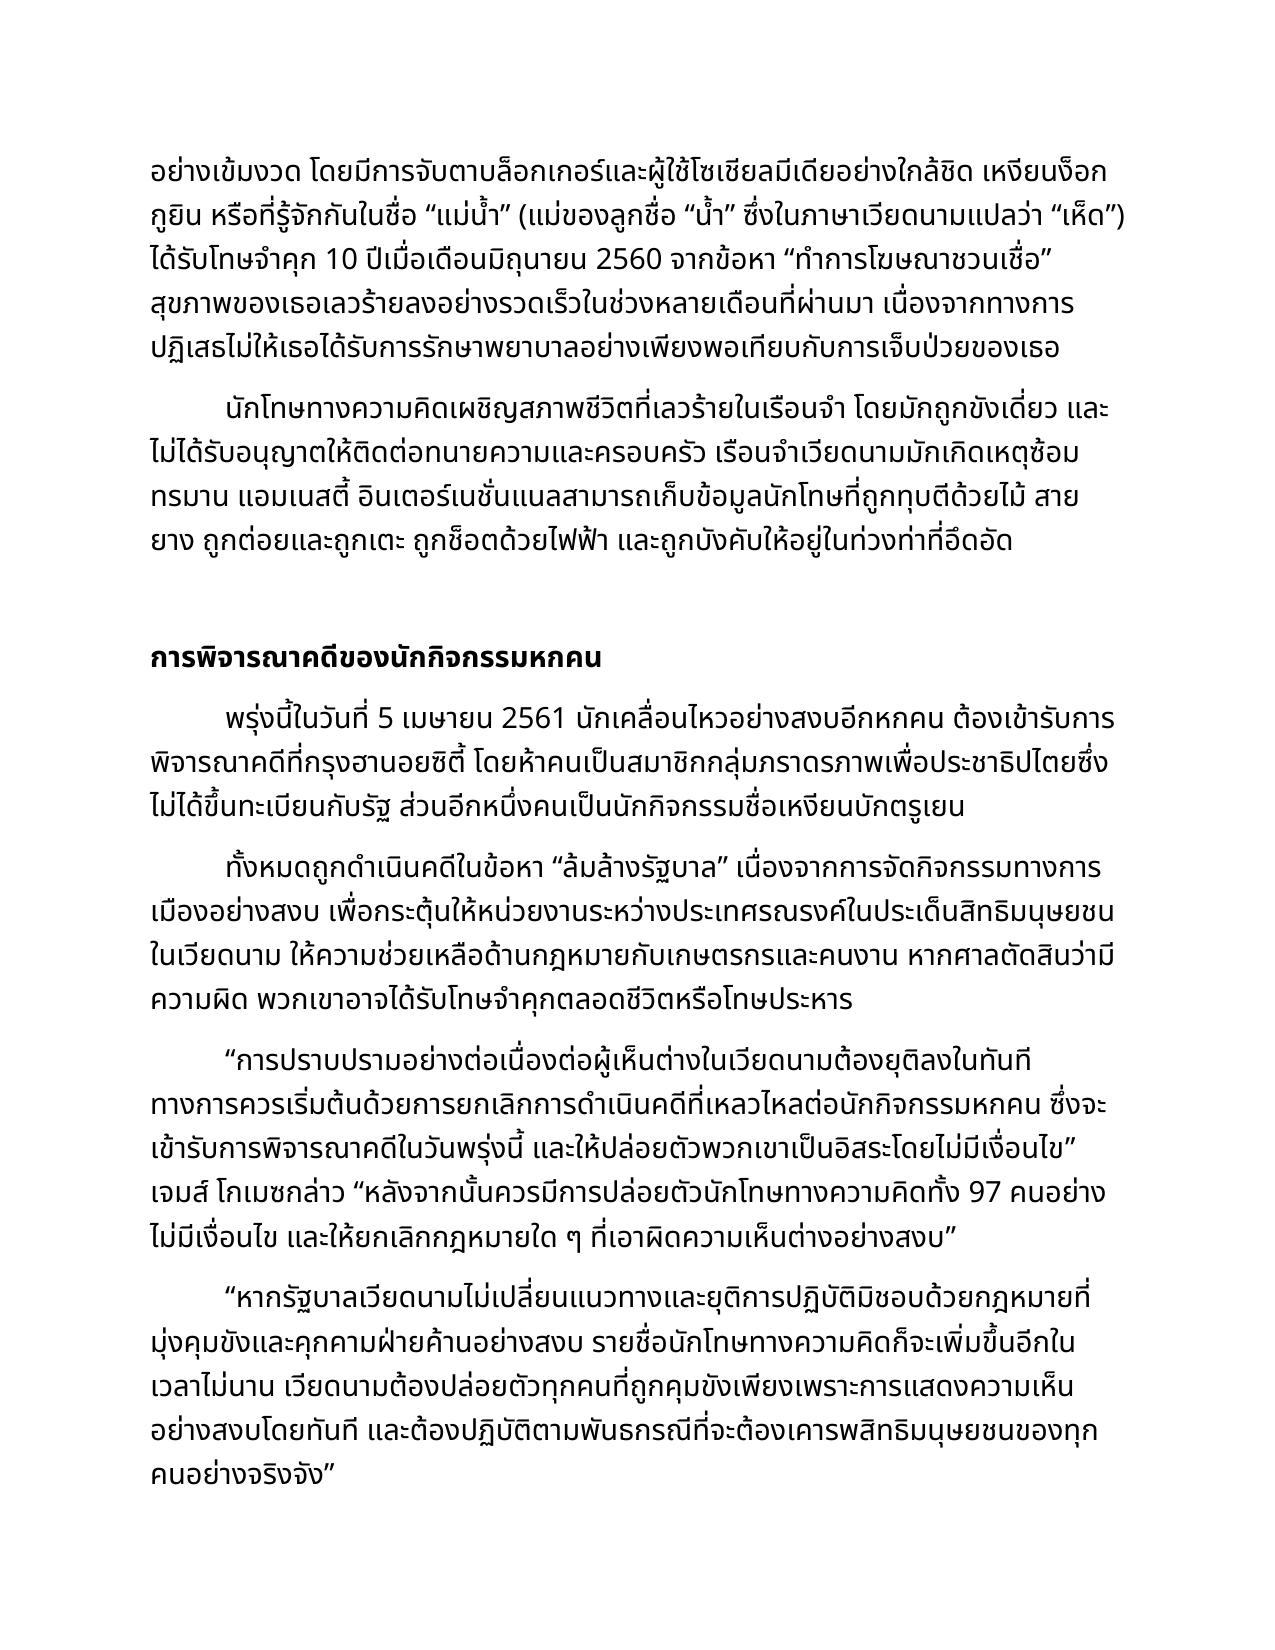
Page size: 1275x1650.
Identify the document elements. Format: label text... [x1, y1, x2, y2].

text การพิจารณาคดีของนักกิจกรรมหกคน [150, 637, 1125, 681]
text นักโทษทางความคิดเผชิญสภาพชีวิตที่เลวร้ายในเรือนจำ โดยมักถูกขังเดี่ยว และไม่ได้รับอนุญาตให้ติดต่อทนายความและครอบครัว เรือนจำเวียดนามมักเกิดเหตุซ้อมทรมาน แอมเนสตี้ อินเตอร์เนชั่นแนลสามารถเก็บข้อมูลนักโทษที่ถูกทุบตีด้วยไม้ สายยาง ถูกต่อยและถูกเตะ ถูกช็อตด้วยไฟฟ้า และถูกบังคับให้อยู่ในท่วงท่าที่อึดอัด [150, 387, 1125, 564]
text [150, 150, 1125, 371]
text “การปราบปรามอย่างต่อเนื่องต่อผู้เห็นต่างในเวียดนามต้องยุติลงในทันที ทางการควรเริ่มต้นด้วยการยกเลิกการดำเนินคดีที่เหลวไหลต่อนักกิจกรรมหกคน ซึ่งจะเข้ารับการพิจารณาคดีในวันพรุ่งนี้ และให้ปล่อยตัวพวกเขาเป็นอิสระโดยไม่มีเงื่อนไข” เจมส์ โกเมซกล่าว “หลังจากนั้นควรมีการปล่อยตัวนักโทษทางความคิดทั้ง 97 คนอย่างไม่มีเงื่อนไข และให้ยกเลิกกฎหมายใด ๆ ที่เอาผิดความเห็นต่างอย่างสงบ” [150, 1039, 1125, 1260]
text “หากรัฐบาลเวียดนามไม่เปลี่ยนแนวทางและยุติการปฏิบัติมิชอบด้วยกฎหมายที่มุ่งคุมขังและคุกคามฝ่ายค้านอย่างสงบ รายชื่อนักโทษทางความคิดก็จะเพิ่มขึ้นอีกในเวลาไม่นาน เวียดนามต้องปล่อยตัวทุกคนที่ถูกคุมขังเพียงเพราะการแสดงความเห็นอย่างสงบโดยทันที และต้องปฏิบัติตามพันธกรณีที่จะต้องเคารพสิทธิมนุษยชนของทุกคนอย่างจริงจัง” [150, 1277, 1125, 1497]
text พรุ่งนี้ในวันที่ 5 เมษายน 2561 นักเคลื่อนไหวอย่างสงบอีกหกคน ต้องเข้ารับการพิจารณาคดีที่กรุงฮานอยซิตี้ โดยห้าคนเป็นสมาชิกกลุ่มภราดรภาพเพื่อประชาธิปไตยซึ่งไม่ได้ขึ้นทะเบียนกับรัฐ ส่วนอีกหนึ่งคนเป็นนักกิจกรรมชื่อเหงียนบักตรูเยน [150, 697, 1125, 830]
text ทั้งหมดถูกดำเนินคดีในข้อหา “ล้มล้างรัฐบาล” เนื่องจากการจัดกิจกรรมทางการเมืองอย่างสงบ เพื่อกระตุ้นให้หน่วยงานระหว่างประเทศรณรงค์ในประเด็นสิทธิมนุษยชนในเวียดนาม ให้ความช่วยเหลือด้านกฎหมายกับเกษตรกรและคนงาน หากศาลตัดสินว่ามีความผิด พวกเขาอาจได้รับโทษจำคุกตลอดชีวิตหรือโทษประหาร [150, 846, 1125, 1023]
